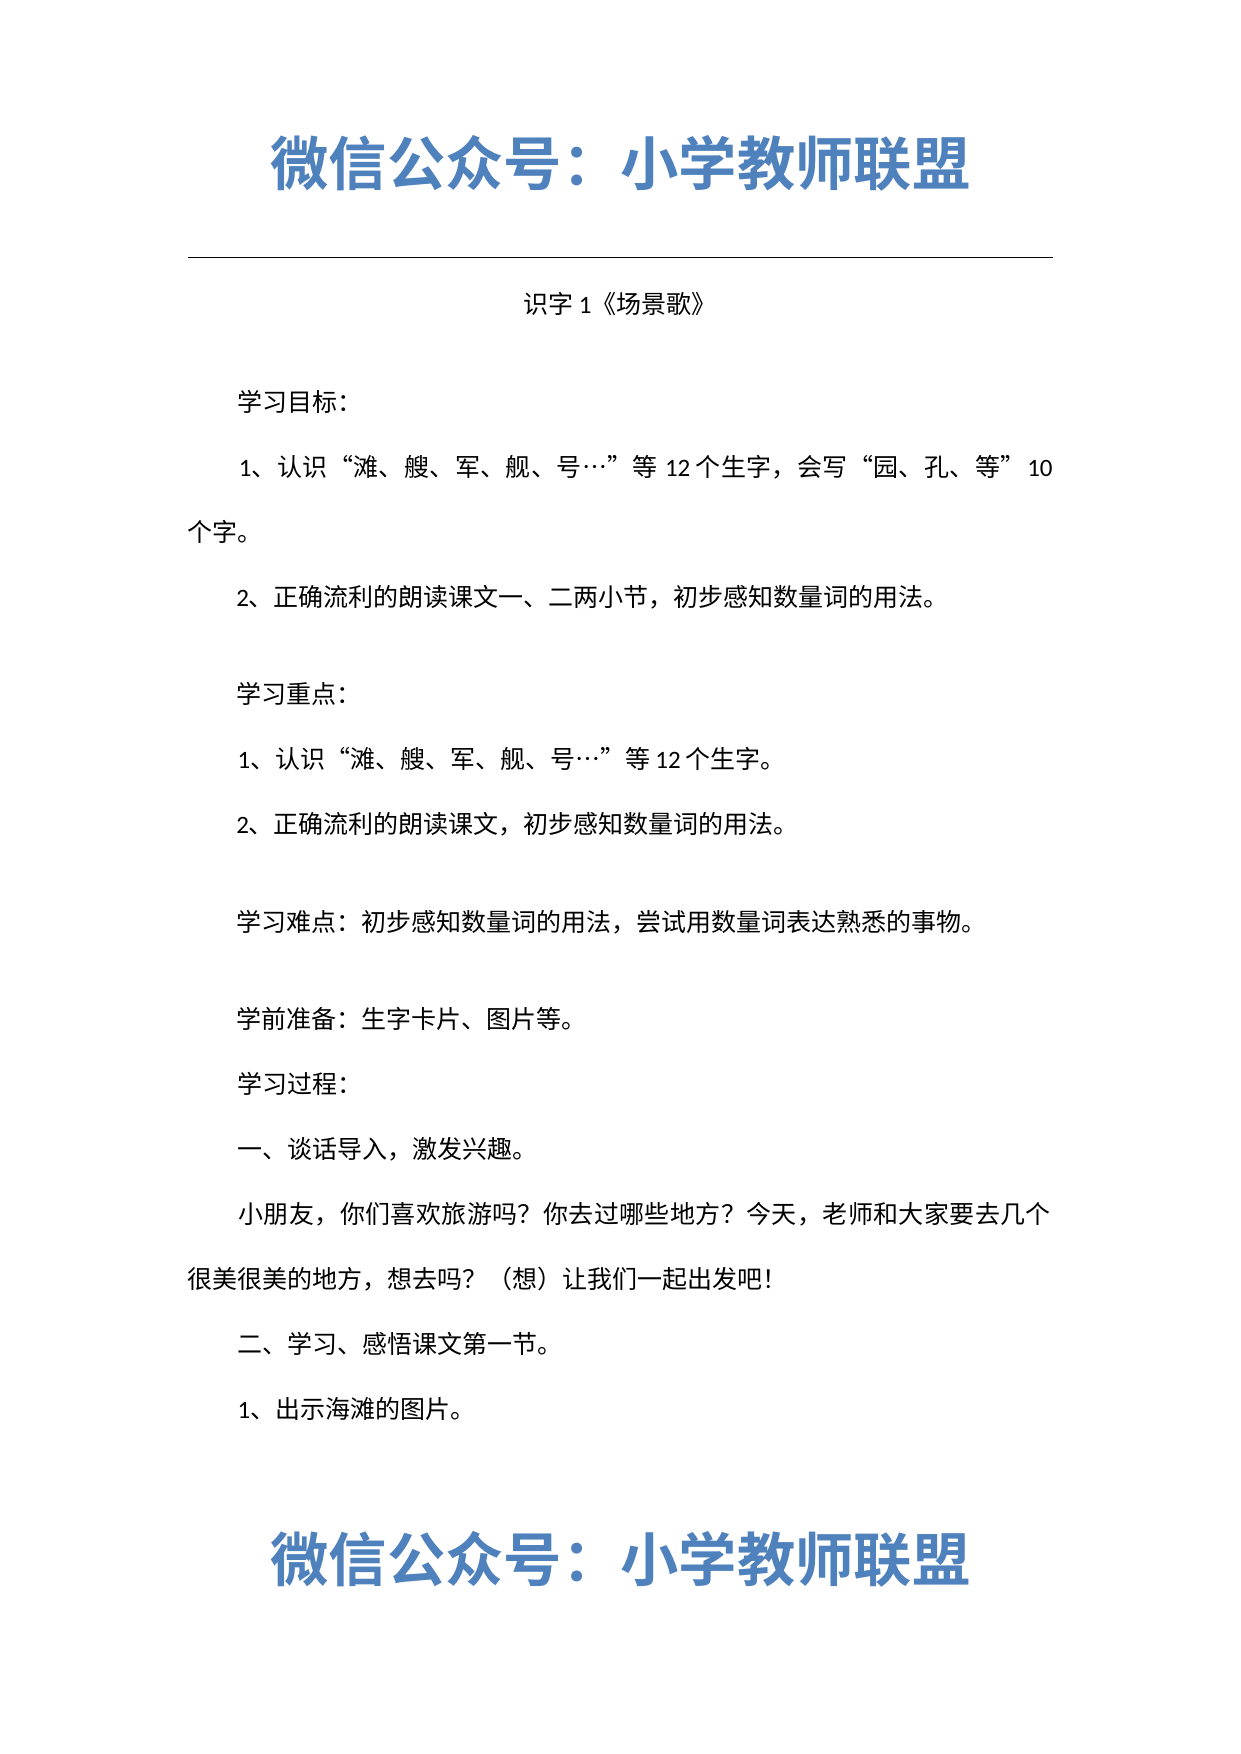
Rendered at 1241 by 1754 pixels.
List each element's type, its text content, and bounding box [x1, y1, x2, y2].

text 学习过程： [187, 1050, 1053, 1115]
text 2、正确流利的朗读课文一、二两小节，初步感知数量词的用法。 [187, 563, 1053, 628]
text 2、正确流利的朗读课文，初步感知数量词的用法。 [187, 790, 1053, 855]
text 二、学习、感悟课文第一节。 [187, 1310, 1053, 1375]
text 1、出示海滩的图片。 [187, 1375, 1053, 1440]
text 学习重点： [187, 660, 1053, 725]
text 学习难点：初步感知数量词的用法，尝试用数量词表达熟悉的事物。 [187, 888, 1053, 953]
text 一、谈话导入，激发兴趣。 [187, 1115, 1053, 1180]
text 识字1《场景歌》 [187, 270, 1053, 335]
text 学习目标： [187, 368, 1053, 433]
text 小朋友，你们喜欢旅游吗？你去过哪些地方？今天，老师和大家要去几个很美很美的地方，想去吗？（想）让我们一起出发吧！ [187, 1180, 1053, 1310]
text 1、认识“滩、艘、军、舰、号…”等12个生字。 [187, 725, 1053, 790]
text 1、认识“滩、艘、军、舰、号…”等12个生字，会写“园、孔、等”10个字。 [187, 433, 1053, 563]
text 学前准备：生字卡片、图片等。 [187, 985, 1053, 1050]
